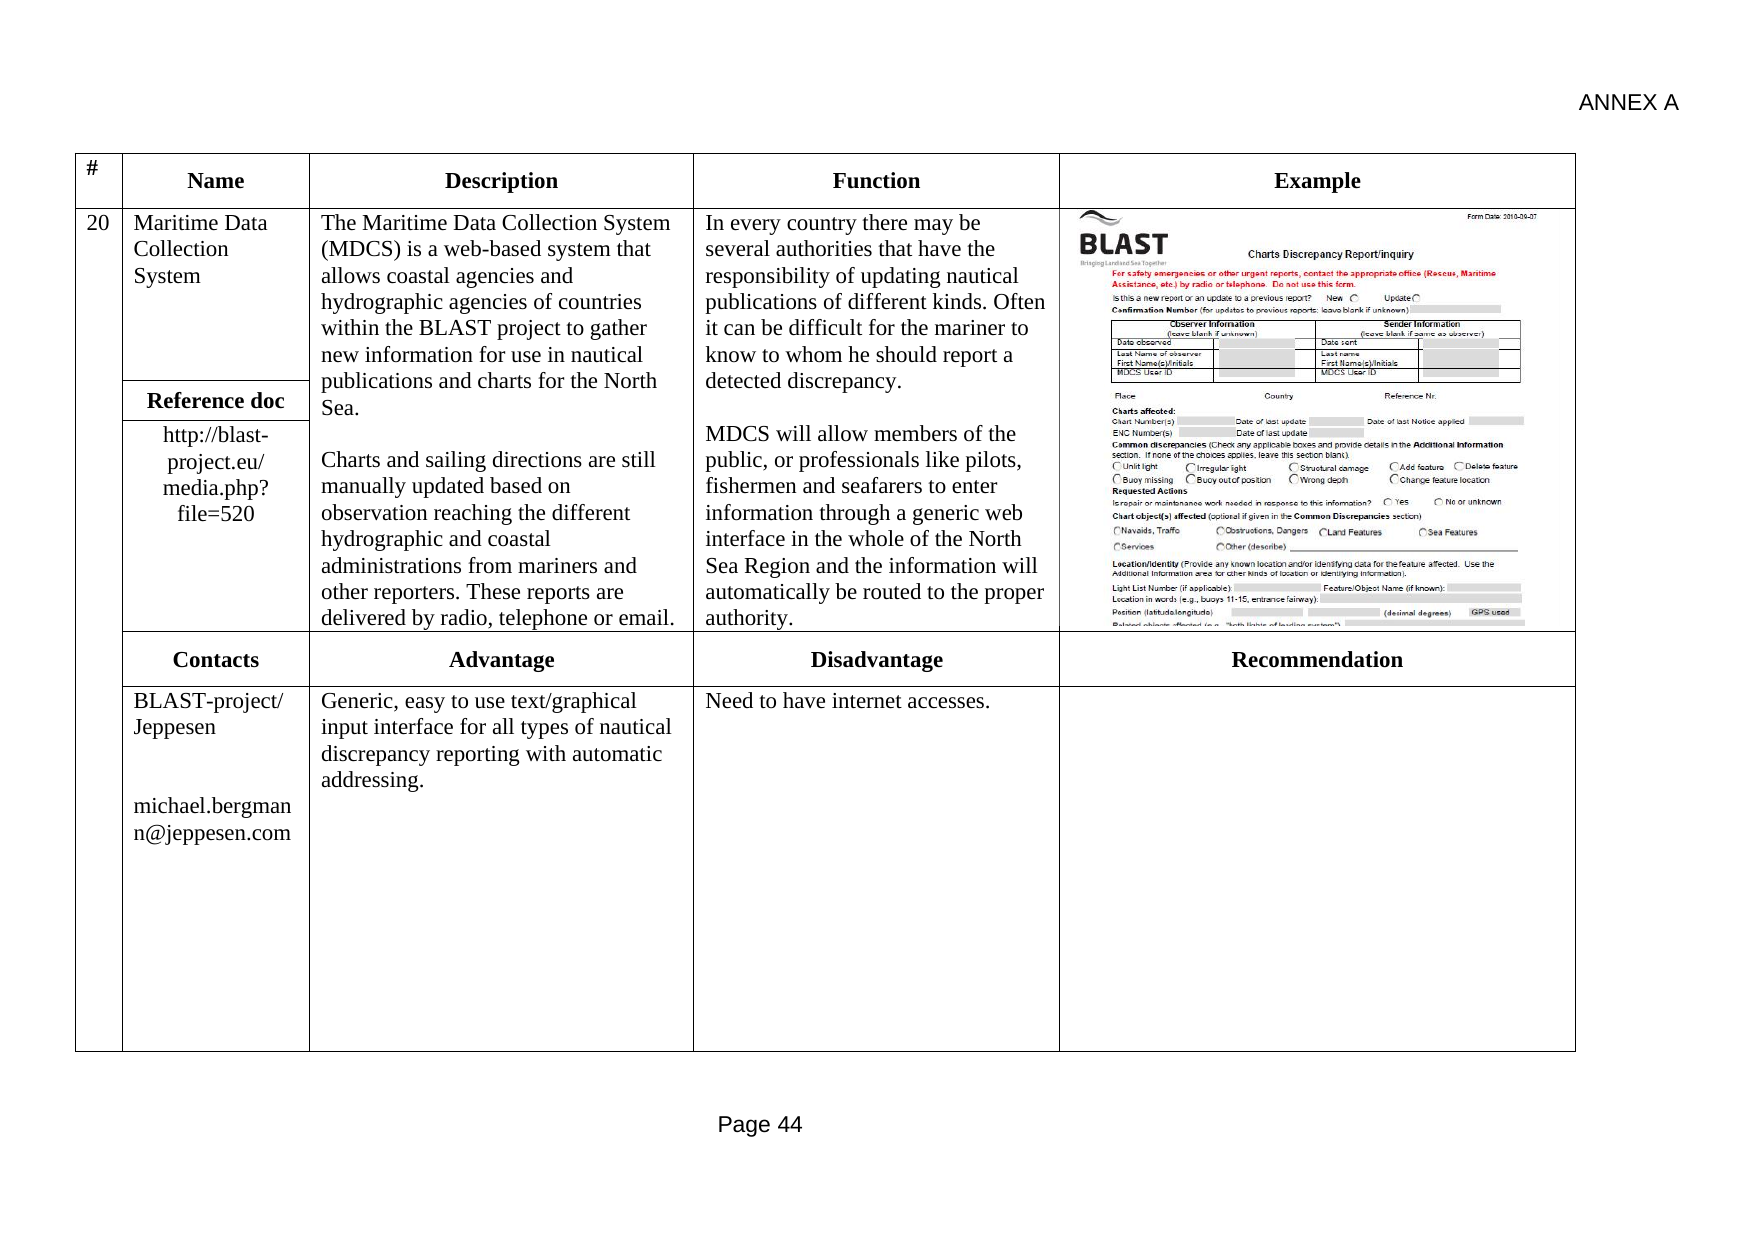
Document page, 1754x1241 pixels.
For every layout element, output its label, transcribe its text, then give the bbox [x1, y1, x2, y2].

table_cell [1060, 687, 1575, 1051]
table_cell Advantage [310, 632, 693, 686]
picture [1059, 209, 1561, 626]
table_cell In every country there may be several authorities that have the responsibility of updating nautical publications of different kinds. Often it can be difficult for the mariner to know to whom he should report a detected discrepancy. MDCS will allow members of the public, or professionals like pilots, fishermen and seafarers to enter information through a generic web interface in the whole of the North Sea Region and the information will automatically be routed to the proper authority. [694, 209, 1059, 631]
table_cell Need to have internet accesses. [694, 687, 1059, 1051]
table_cell Maritime Data Collection System [123, 209, 309, 380]
table_header Description [310, 154, 693, 208]
table_cell http://blast-project.eu/media.php?file=520 [123, 421, 309, 631]
table_header Name [123, 154, 309, 208]
table_cell Generic, easy to use text/graphical input interface for all types of nautical discrepancy reporting with automatic addressing. [310, 687, 693, 1051]
table_header # [76, 154, 122, 208]
table_cell Contacts [123, 632, 309, 686]
table_cell BLAST-project/Jeppesen michael.bergmann@jeppesen.com [123, 687, 309, 1051]
table_cell The Maritime Data Collection System (MDCS) is a web‐based system that allows coastal agencies and hydrographic agencies of countries within the BLAST project to gather new information for use in nautical publications and charts for the North Sea. Charts and sailing directions are still manually updated based on observation reaching the different hydrographic and coastal administrations from mariners and other reporters. These reports are delivered by radio, telephone or email. [310, 209, 693, 631]
table_cell [1060, 209, 1575, 631]
table_cell Reference doc [123, 381, 309, 420]
table_cell 20 [76, 209, 122, 1051]
table_cell Recommendation [1060, 632, 1575, 686]
table_cell Disadvantage [694, 632, 1059, 686]
table_header Function [694, 154, 1059, 208]
table_header Example [1060, 154, 1575, 208]
